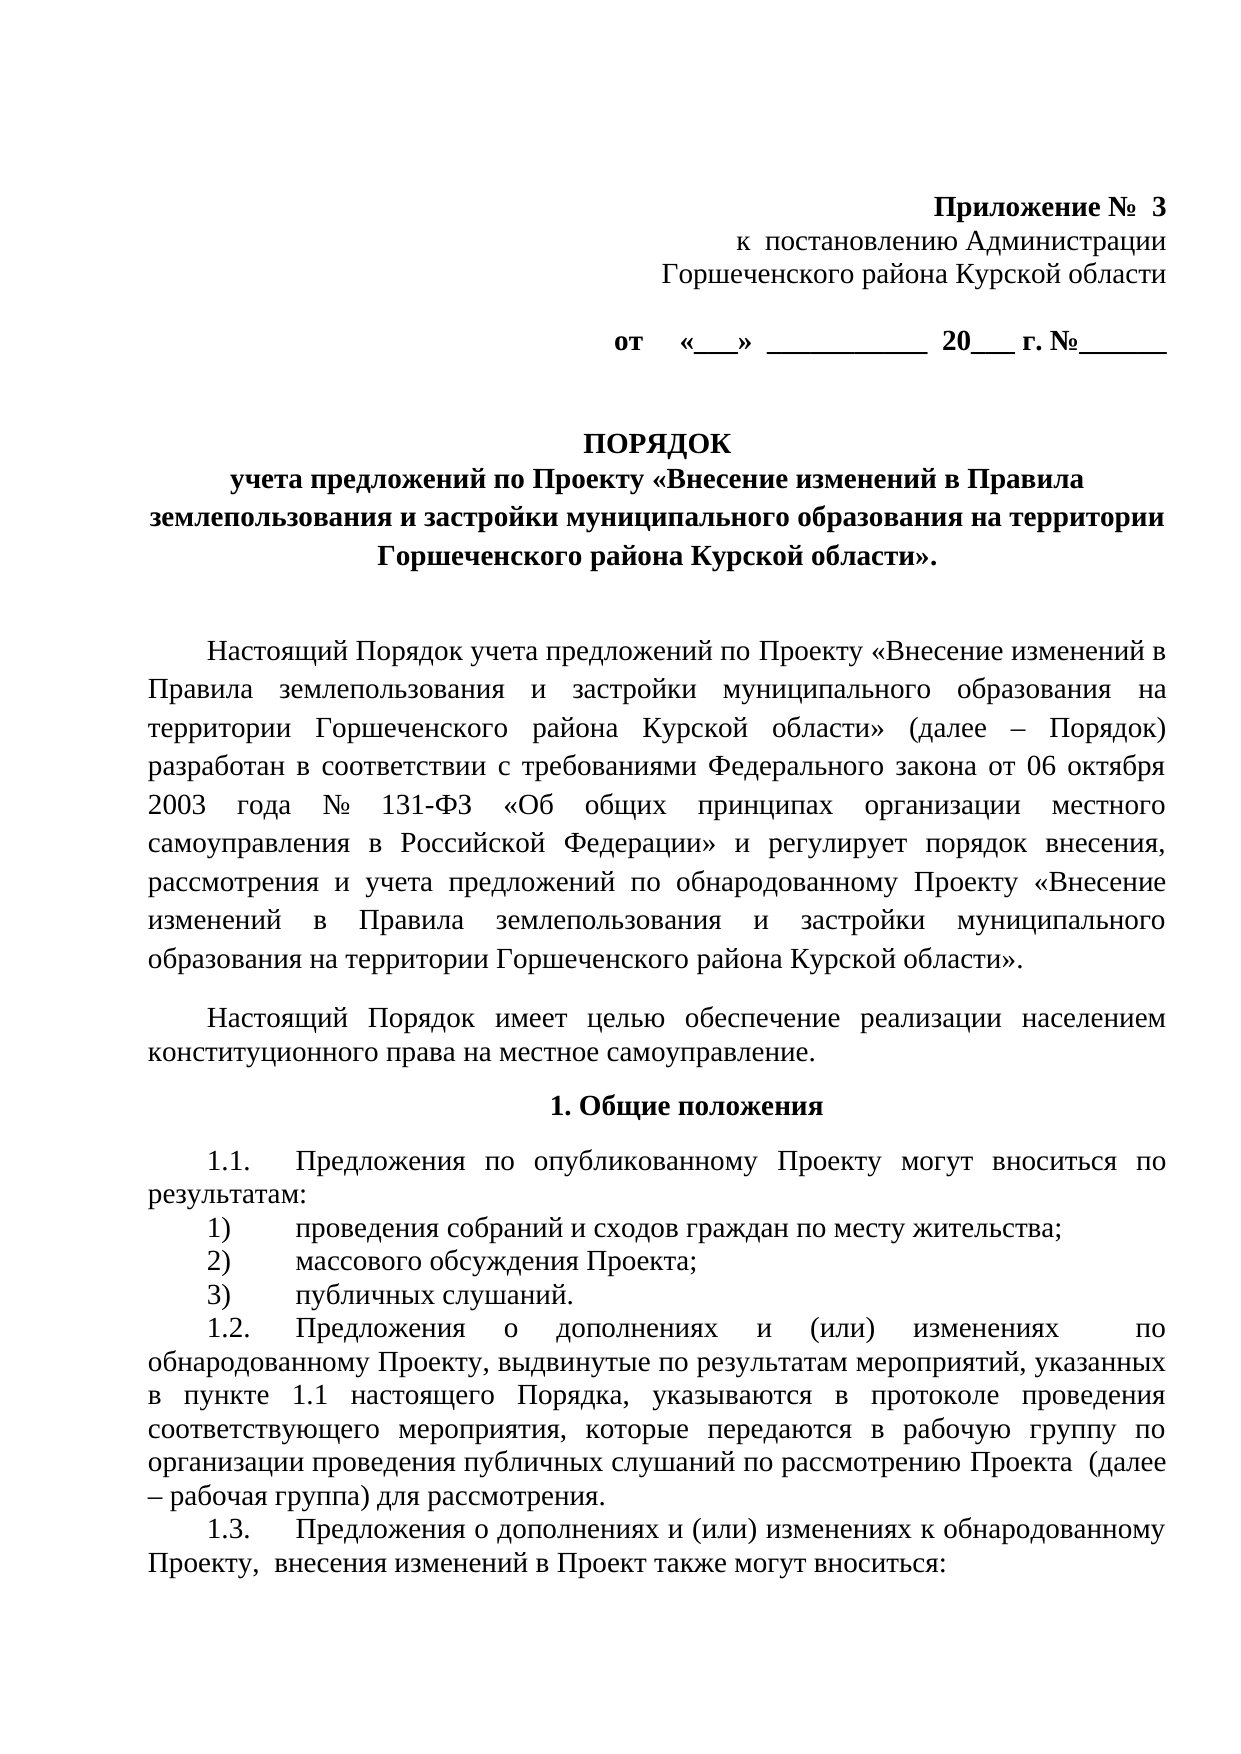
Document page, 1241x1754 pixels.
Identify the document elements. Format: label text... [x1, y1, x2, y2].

list Предложения о дополнениях и (или) изменениях по обнародованному Проекту, выдвинутые по результатам мероприятий, указанных в пункте 1.1 настоящего Порядка, указываются в протоколе проведения соответствующего мероприятия, которые передаются в рабочую группу по организации проведения публичных слушаний по рассмотрению Проекта (далее – рабочая группа) для рассмотрения. [148, 1310, 1166, 1512]
list проведения собраний и сходов граждан по месту жительства; [148, 1210, 1166, 1243]
list массового обсуждения Проекта; [148, 1243, 1166, 1277]
text Настоящий Порядок учета предложений по Проекту «Внесение изменений в Правила землепользования и застройки муниципального образования на территории Горшеченского района Курской области» (далее – Порядок) разработан в соответствии с требованиями Федерального закона от 06 октября 2003 года № 131-ФЗ «Об общих принципах организации местного самоуправления в Российской Федерации» и регулирует порядок внесения, рассмотрения и учета предложений по обнародованному Проекту «Внесение изменений в Правила землепользования и застройки муниципального образования на территории Горшеченского района Курской области». [148, 633, 1166, 974]
list Предложения о дополнениях и (или) изменениях к обнародованному Проекту, внесения изменений в Проект также могут вноситься: [148, 1512, 1166, 1579]
list Предложения по опубликованному Проекту могут вноситься по результатам: [148, 1143, 1166, 1210]
text Приложение № 3 [148, 189, 1166, 223]
text Настоящий Порядок имеет целью обеспечение реализации населением конституционного права на местное самоуправление. [148, 1000, 1166, 1067]
text Горшеченского района Курской области [148, 256, 1166, 290]
text порядок [148, 426, 1166, 459]
text от «___» ___________ 20___ г. №______ [148, 323, 1166, 357]
text к постановлению Администрации [148, 223, 1166, 256]
text учета предложений по Проекту «Внесение изменений в Правила землепользования и застройки муниципального образования на территории Горшеченского района Курской области». [148, 461, 1166, 572]
list публичных слушаний. [148, 1277, 1166, 1310]
text 1. Общие положения [148, 1088, 1166, 1122]
